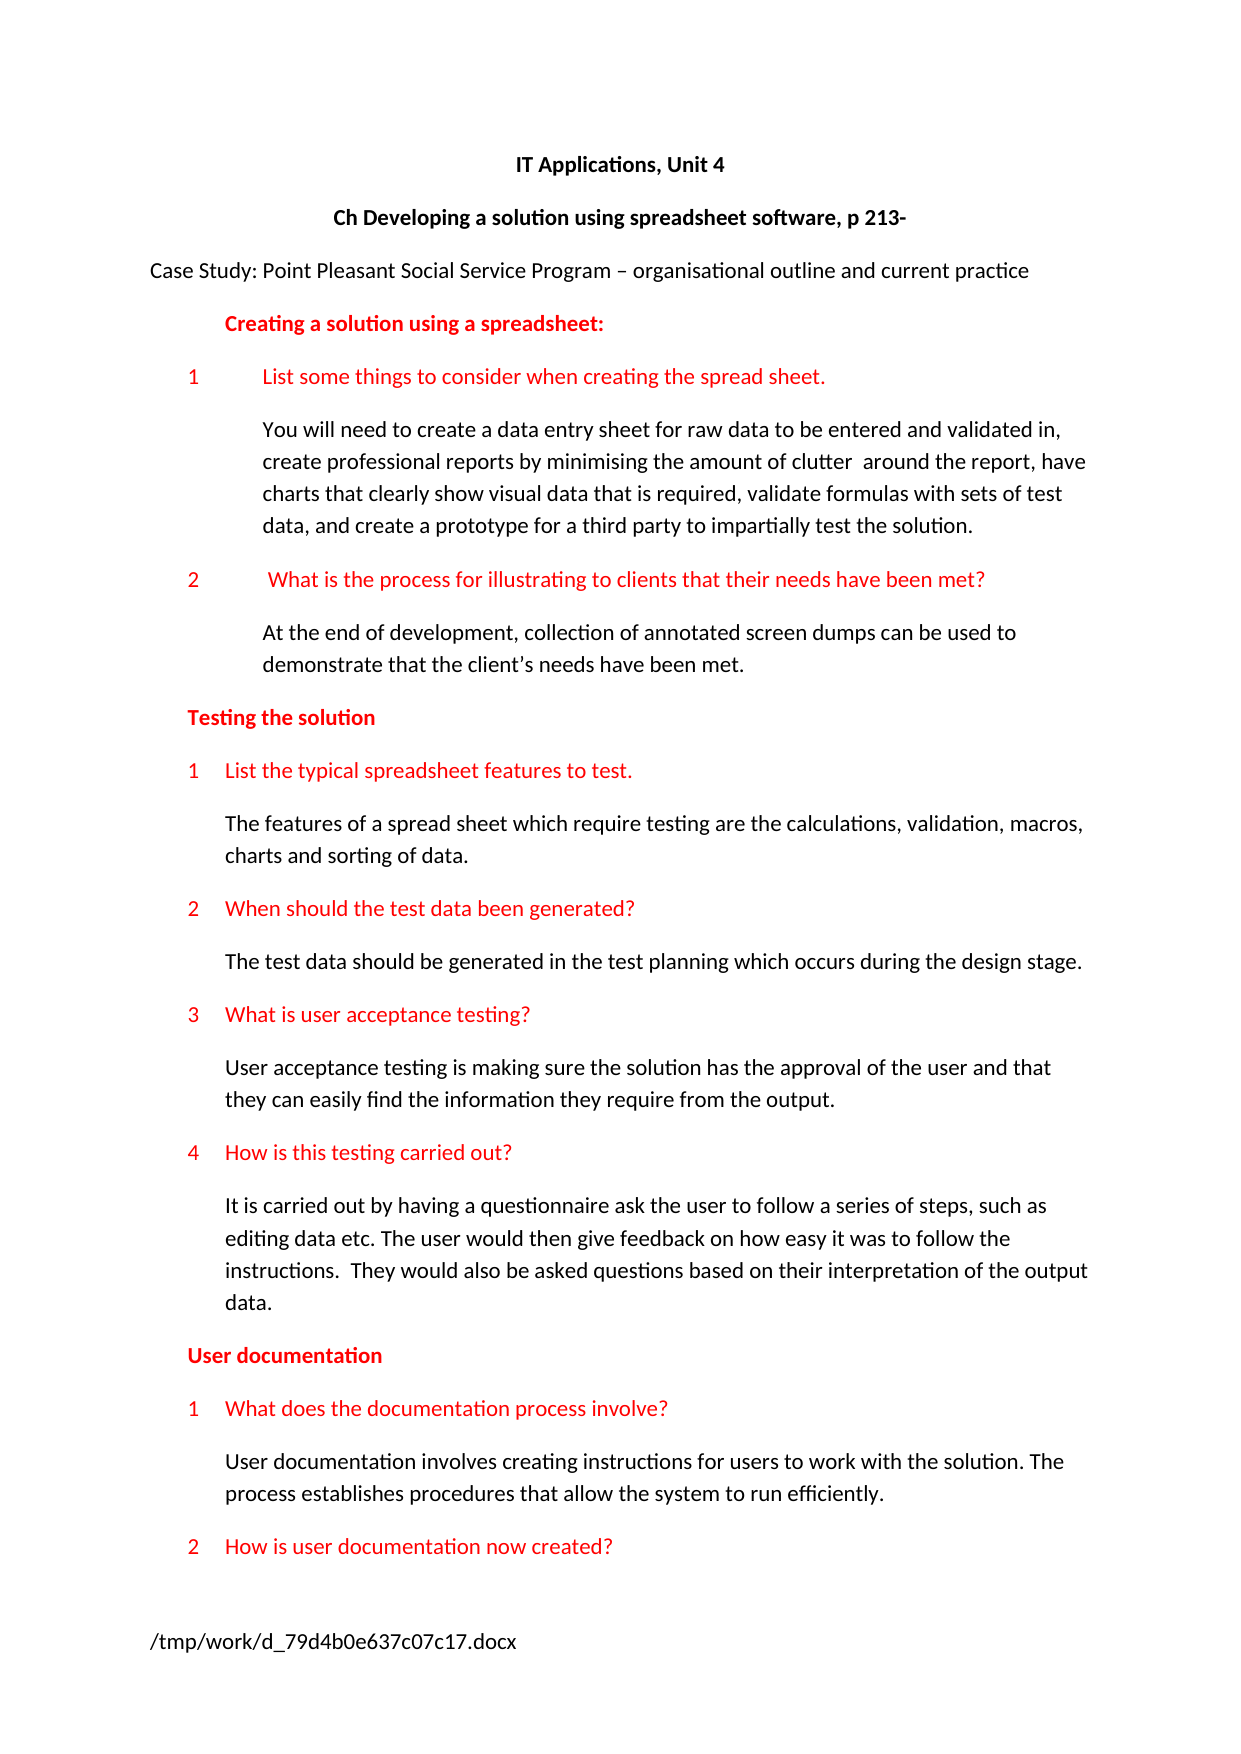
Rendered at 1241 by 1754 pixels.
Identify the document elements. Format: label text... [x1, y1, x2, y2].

list You will need to create a data entry sheet for raw data to be entered and validated in, create professional reports by minimising the amount of clutter around the report, have charts that clearly show visual data that is required, validate formulas with sets of test data, and create a prototype for a third party to impartially test the solution. [262, 415, 1090, 540]
list Case Study: Point Pleasant Social Service Program – organisational outline and current practice [150, 256, 1090, 284]
list User acceptance testing is making sure the solution has the approval of the user and that they can easily find the information they require from the output. [225, 1053, 1090, 1113]
list What is the process for illustrating to clients that their needs have been met? [187, 565, 1090, 593]
list When should the test data been generated? [187, 894, 1090, 922]
list How is this testing carried out? [187, 1138, 1090, 1166]
text IT Applications, Unit 4 [150, 150, 1090, 178]
list List some things to consider when creating the spread sheet. [187, 362, 1090, 390]
list How is user documentation now created? [187, 1532, 1090, 1560]
list The features of a spread sheet which require testing are the calculations, validation, macros, charts and sorting of data. [225, 809, 1090, 869]
text At the end of development, collection of annotated screen dumps can be used to demonstrate that the client’s needs have been met. [262, 618, 1090, 678]
list It is carried out by having a questionnaire ask the user to follow a series of steps, such as editing data etc. The user would then give feedback on how easy it was to follow the instructions. They would also be asked questions based on their interpretation of the output data. [225, 1191, 1090, 1316]
list User documentation involves creating instructions for users to work with the solution. The process establishes procedures that allow the system to run efficiently. [225, 1447, 1090, 1507]
list User documentation [187, 1341, 1090, 1369]
list Testing the solution [187, 703, 1090, 731]
list What is user acceptance testing? [187, 1000, 1090, 1028]
list List the typical spreadsheet features to test. [187, 756, 1090, 784]
text Ch Developing a solution using spreadsheet software, p 213- [150, 203, 1090, 231]
list The test data should be generated in the test planning which occurs during the design stage. [225, 947, 1090, 975]
list Creating a solution using a spreadsheet: [225, 309, 1090, 337]
list What does the documentation process involve? [187, 1394, 1090, 1422]
